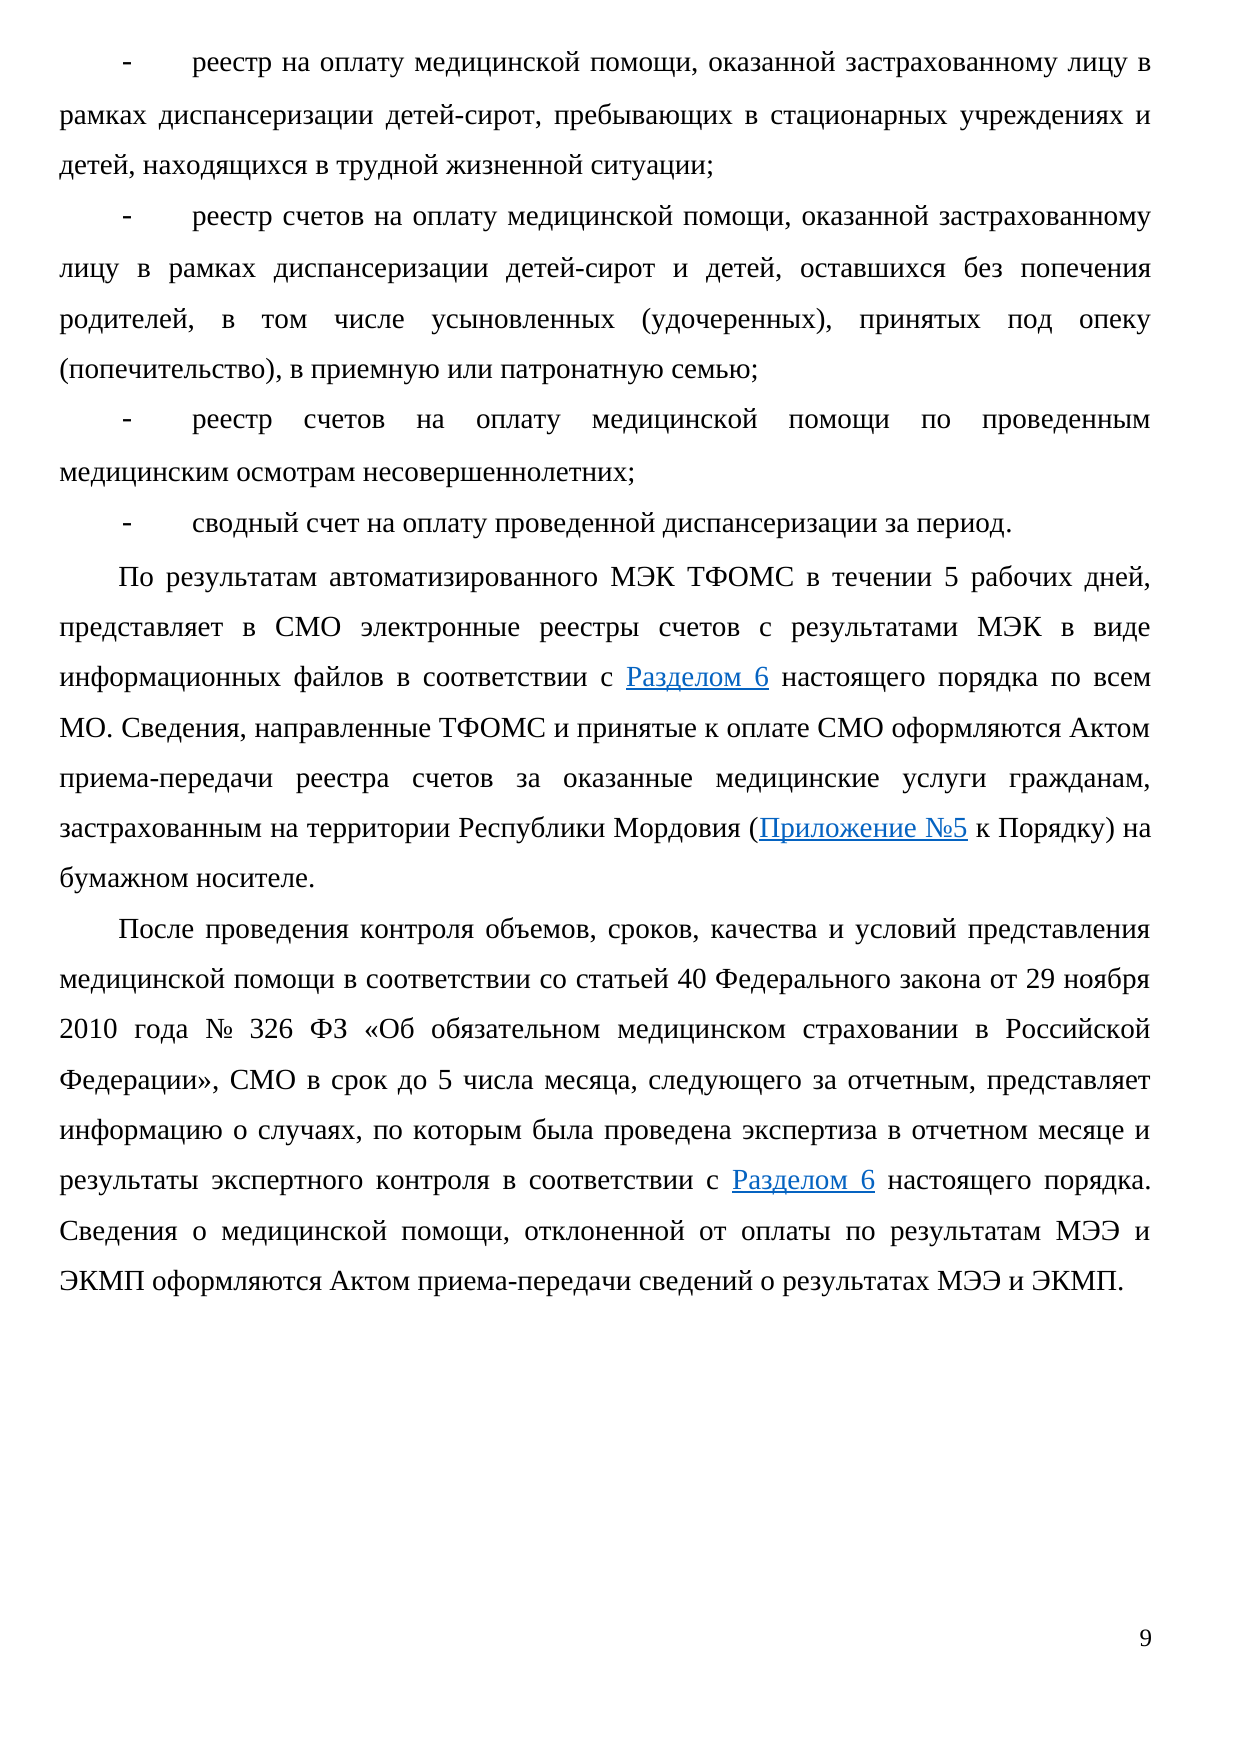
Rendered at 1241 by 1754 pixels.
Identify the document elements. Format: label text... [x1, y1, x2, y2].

list реестр счетов на оплату медицинской помощи по проведенным медицинским осмотрам несовершеннолетних; [59, 402, 1152, 488]
list реестр на оплату медицинской помощи, оказанной застрахованному лицу в рамках диспансеризации детей-сирот, пребывающих в стационарных учреждениях и детей, находящихся в трудной жизненной ситуации; [59, 44, 1152, 181]
list сводный счет на оплату проведенной диспансеризации за период. [59, 505, 1152, 541]
list реестр счетов на оплату медицинской помощи, оказанной застрахованному лицу в рамках диспансеризации детей-сирот и детей, оставшихся без попечения родителей, в том числе усыновленных (удочеренных), принятых под опеку (попечительство), в приемную или патронатную семью; [59, 198, 1152, 385]
text По результатам автоматизированного МЭК ТФОМС в течении 5 рабочих дней, представляет в СМО электронные реестры счетов с результатами МЭК в виде информационных файлов в соответствии с Разделом 6 настоящего порядка по всем МО. Сведения, направленные ТФОМС и принятые к оплате СМО оформляются Актом приема-передачи реестра счетов за оказанные медицинские услуги гражданам, застрахованным на территории Республики Мордовия (Приложение №5 к Порядку) на бумажном носителе. [59, 559, 1152, 894]
text После проведения контроля объемов, сроков, качества и условий представления медицинской помощи в соответствии со статьей 40 Федерального закона от 29 ноября 2010 года № 326 ФЗ «Об обязательном медицинском страховании в Российской Федерации», СМО в срок до 5 числа месяца, следующего за отчетным, представляет информацию о случаях, по которым была проведена экспертиза в отчетном месяце и результаты экспертного контроля в соответствии с Разделом 6 настоящего порядка. Сведения о медицинской помощи, отклоненной от оплаты по результатам МЭЭ и ЭКМП оформляются Актом приема-передачи сведений о результатах МЭЭ и ЭКМП. [59, 911, 1152, 1297]
